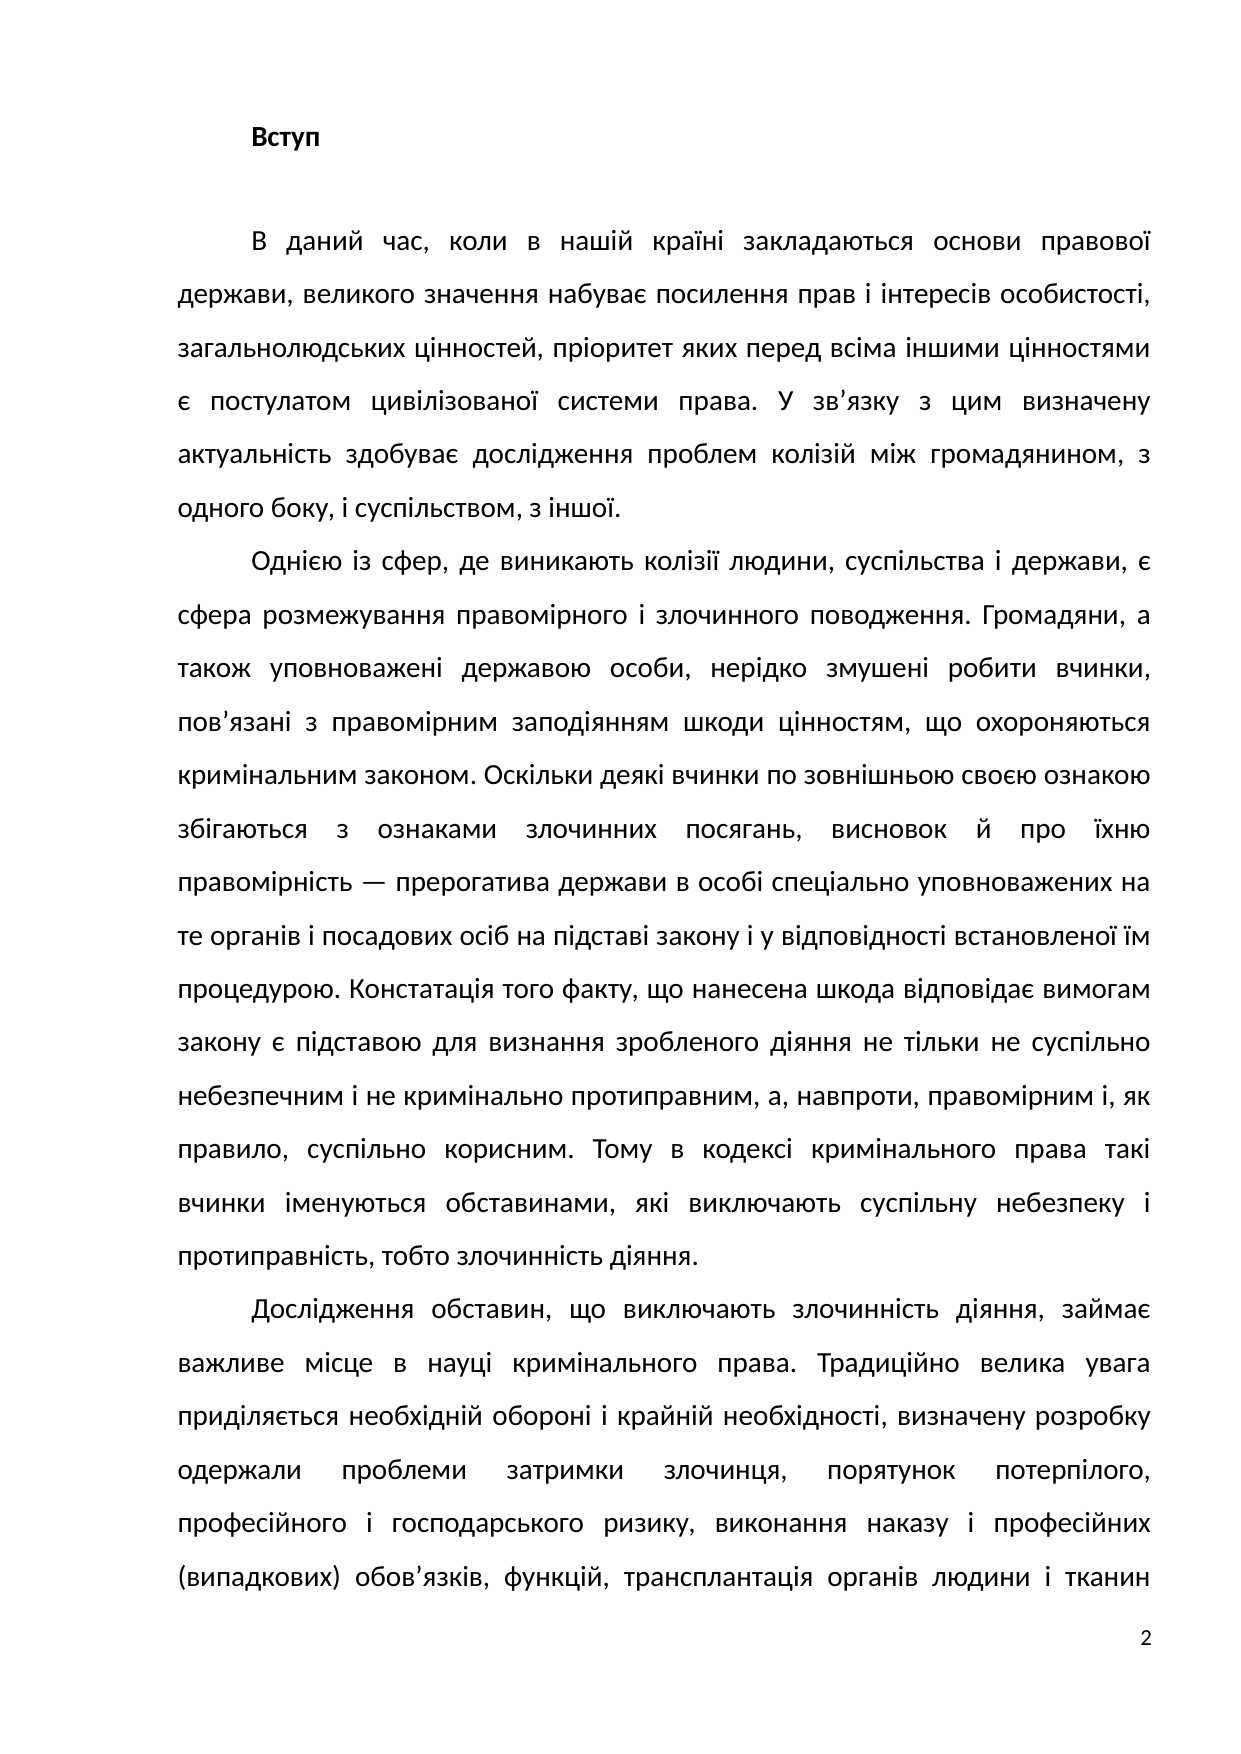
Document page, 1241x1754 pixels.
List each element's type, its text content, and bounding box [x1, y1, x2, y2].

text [177, 1291, 1152, 1593]
text В даний час, коли в нашій країні закладаються основи правової держави, великого значення набуває посилення прав і інтересів особистості, загальнолюдських цінностей, пріоритет яких перед всіма іншими цінностями є постулатом цивілізованої системи права. У зв’язку з цим визначену актуальність здобуває дослідження проблем колізій між громадянином, з одного боку, і суспільством, з іншої. [177, 222, 1152, 525]
text Однією із сфер, де виникають колізії людини, суспільства і держави, є сфера розмежування правомірного і злочинного поводження. Громадяни, а також уповноважені державою особи, нерідко змушені робити вчинки, пов’язані з правомірним заподіянням шкоди цінностям, що охороняються кримінальним законом. Оскільки деякі вчинки по зовнішньою своєю ознакою збігаються з ознаками злочинних посягань, висновок й про їхню правомірність — прерогатива держави в особі спеціально уповноважених на те органів і посадових осіб на підставі закону і у відповідності встановленої їм процедурою. Констатація того факту, що нанесена шкода відповідає вимогам закону є підставою для визнання зробленого діяння не тільки не суспільно небезпечним і не кримінально протиправним, а, навпроти, правомірним і, як правило, суспільно корисним. Тому в кодексі кримінального права такі вчинки іменуються обставинами, які виключають суспільну небезпеку і протиправність, тобто злочинність діяння. [177, 542, 1152, 1273]
text Вступ [177, 118, 1152, 154]
